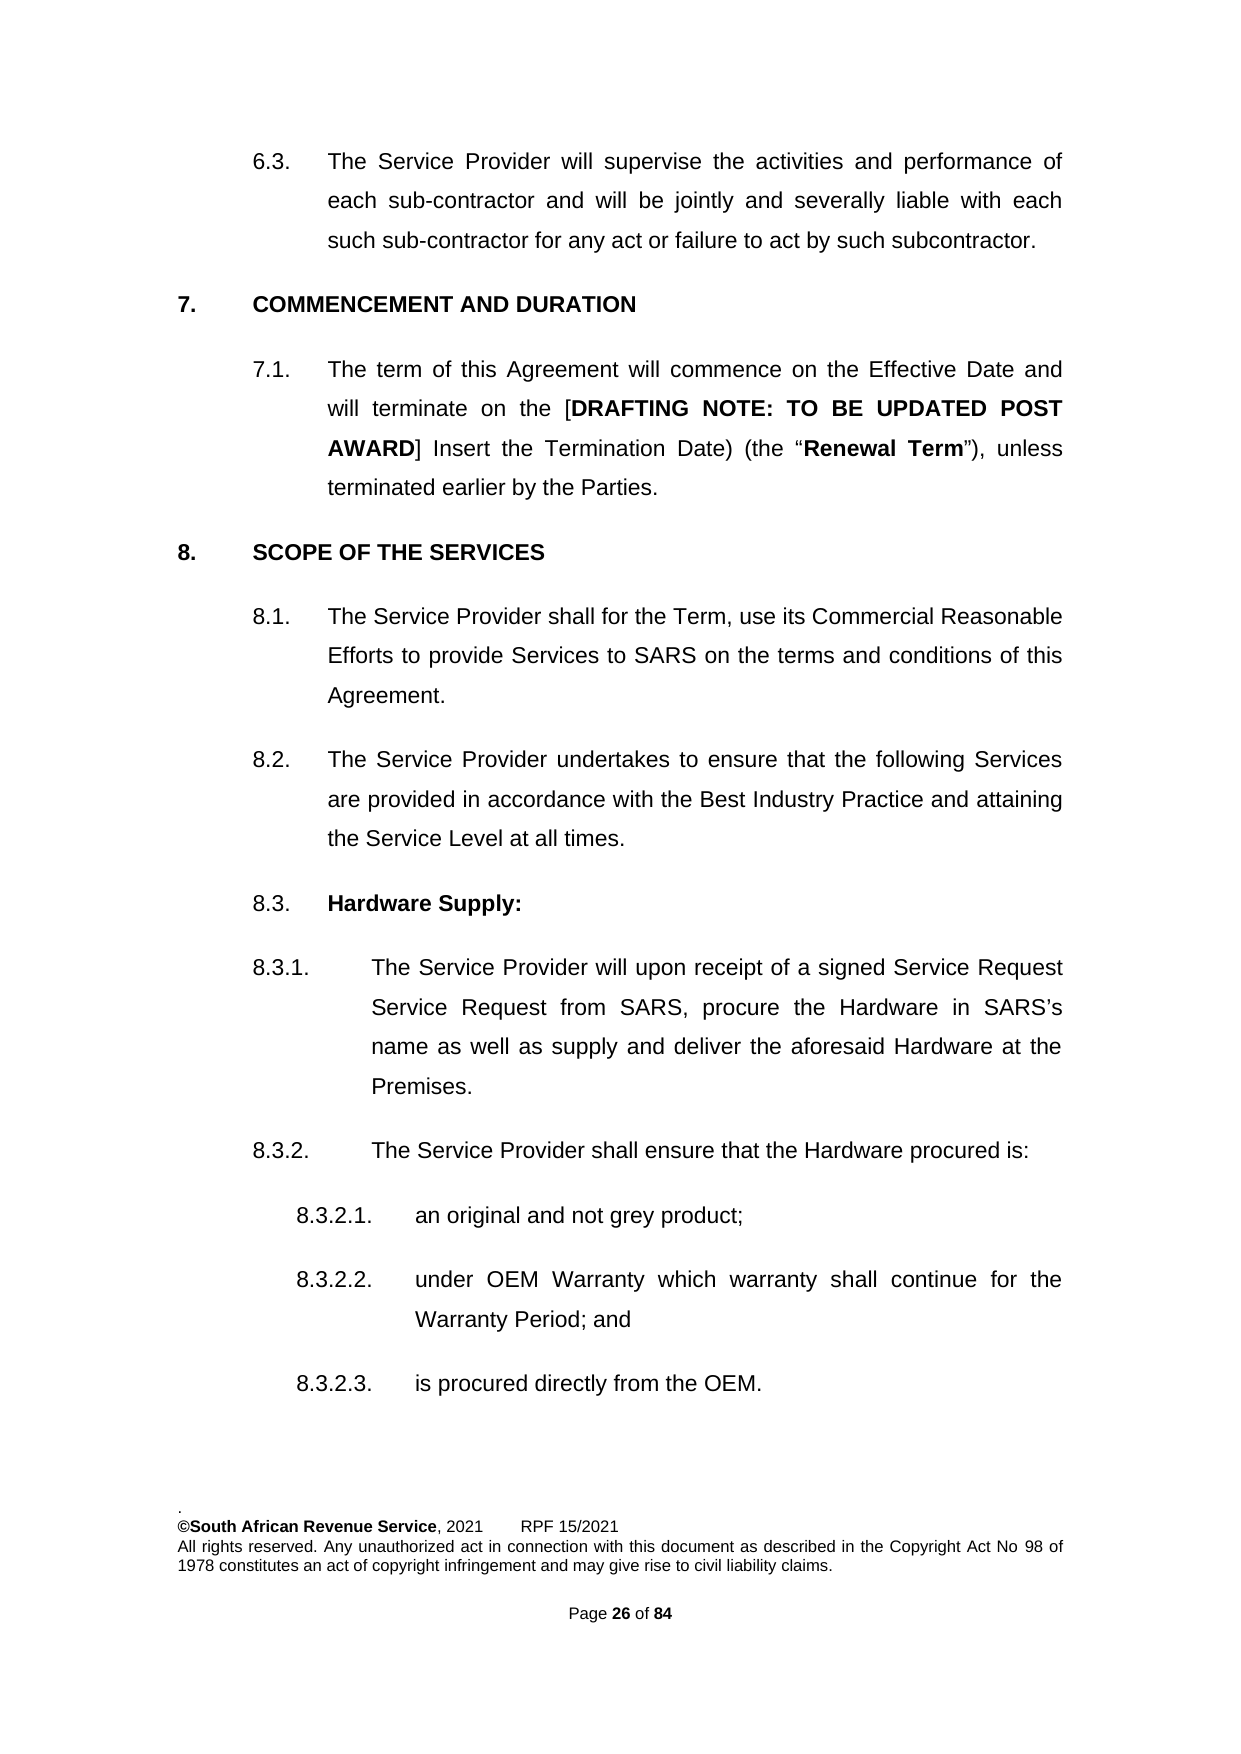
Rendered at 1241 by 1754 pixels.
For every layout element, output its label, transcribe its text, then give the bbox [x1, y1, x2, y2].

list The Service Provider undertakes to ensure that the following Services are provided in accordance with the Best Industry Practice and attaining the Service Level at all times. [252, 746, 1063, 852]
list is procured directly from the OEM. [296, 1370, 1063, 1397]
list SCOPE OF THE Services [177, 538, 1063, 565]
list Hardware Supply: [252, 890, 1063, 916]
list The Service Provider shall ensure that the Hardware procured is: [252, 1137, 1063, 1164]
list under OEM Warranty which warranty shall continue for the Warranty Period; and [296, 1266, 1063, 1332]
list an original and not grey product; [296, 1202, 1063, 1228]
list The Service Provider will upon receipt of a signed Service Request Service Request from SARS, procure the Hardware in SARS’s name as well as supply and deliver the aforesaid Hardware at the Premises. [252, 954, 1063, 1099]
list The Service Provider shall for the Term, use its Commercial Reasonable Efforts to provide Services to SARS on the terms and conditions of this Agreement. [252, 603, 1063, 708]
list The Service Provider will supervise the activities and performance of each sub-contractor and will be jointly and severally liable with each such sub-contractor for any act or failure to act by such subcontractor. [252, 148, 1063, 253]
list COMMENCEMENT AND DURATION [177, 291, 1063, 317]
list The term of this Agreement will commence on the Effective Date and will terminate on the [DRAFTING NOTE: TO BE UPDATED POST AWARD] Insert the Termination Date) (the “Renewal Term”), unless terminated earlier by the Parties. [252, 356, 1063, 500]
